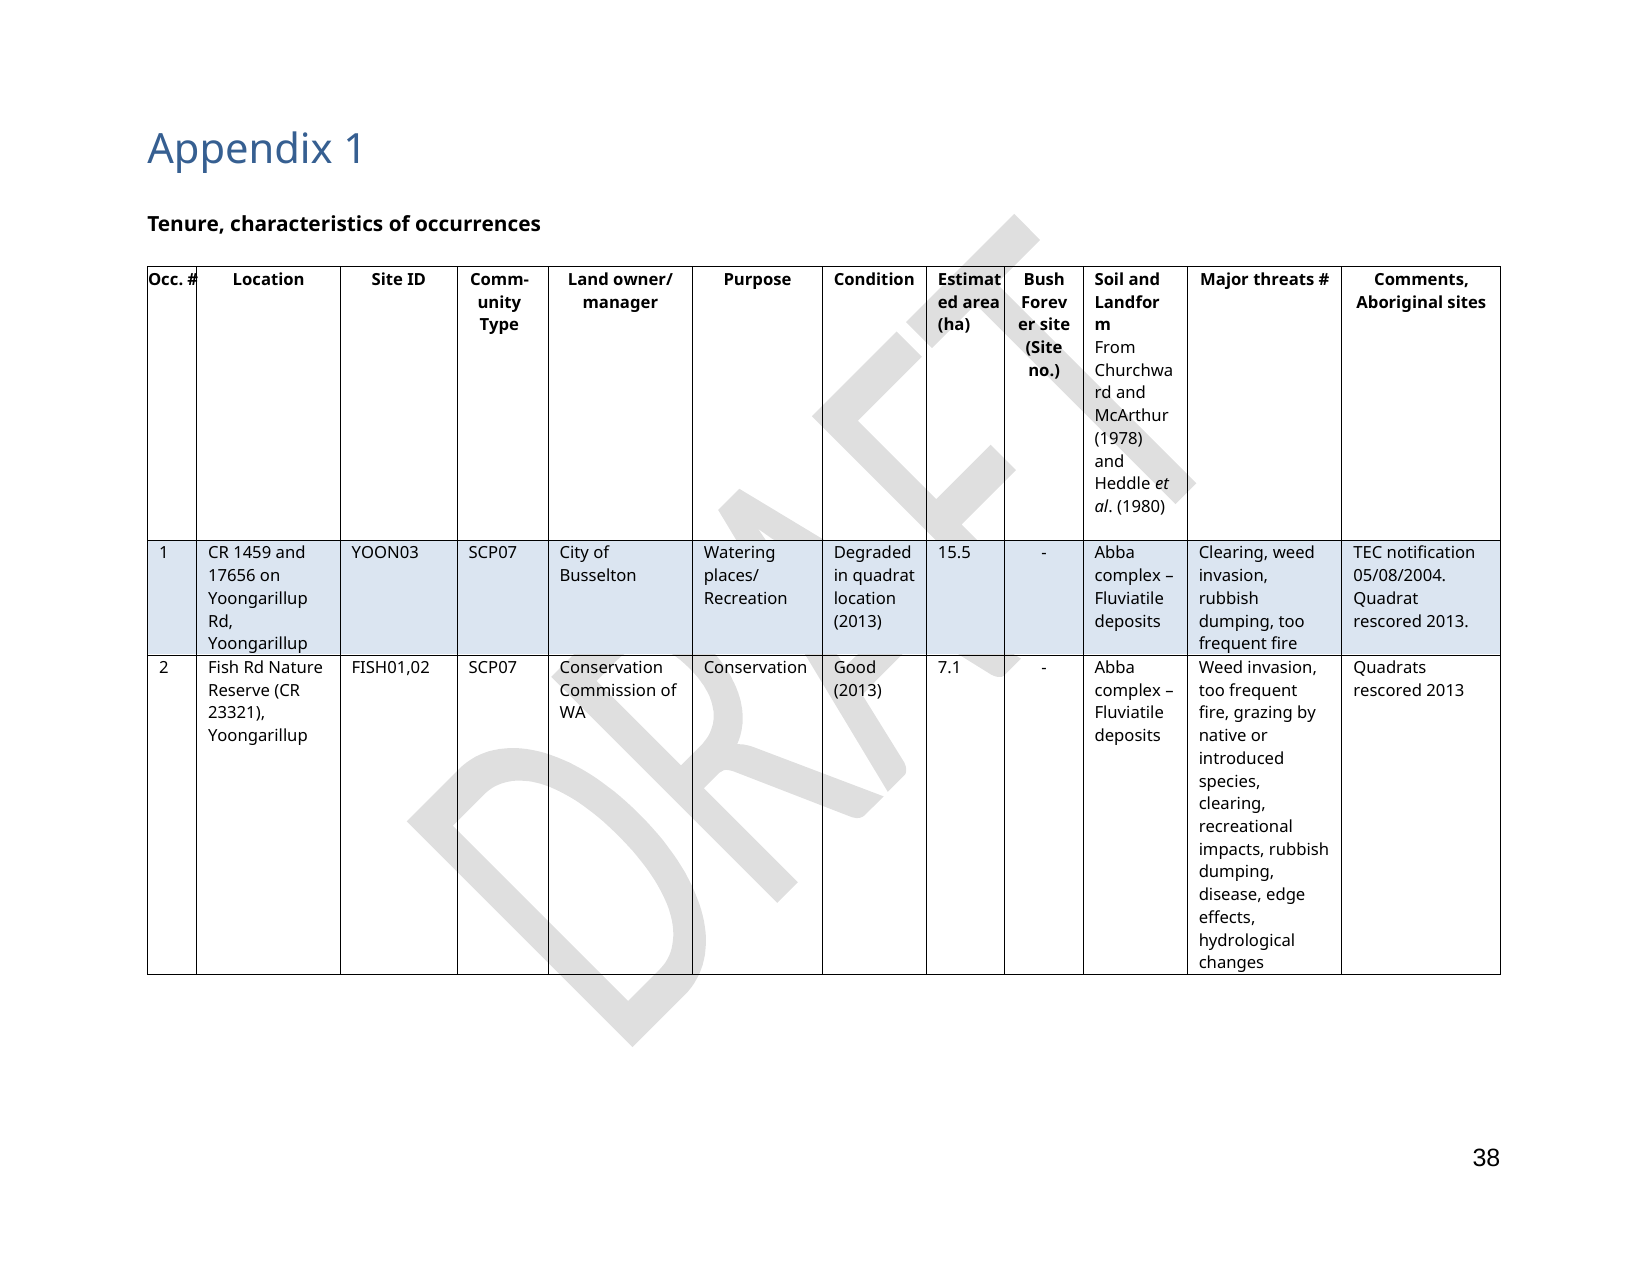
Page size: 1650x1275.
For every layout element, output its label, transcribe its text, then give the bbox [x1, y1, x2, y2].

table_cell Watering places/ Recreation [693, 541, 822, 654]
table_cell SCP07 [458, 656, 548, 973]
table_header Location [197, 267, 340, 540]
table_cell Weed invasion, too frequent fire, grazing by native or introduced species, clearing, recreational impacts, rubbish dumping, disease, edge effects, hydrological changes [1188, 656, 1341, 973]
table_header Condition [823, 267, 926, 540]
table_header Estimated area (ha) [927, 267, 1004, 540]
table_cell City of Busselton [549, 541, 692, 654]
table_cell Quadrats rescored 2013 [1342, 656, 1500, 973]
table_cell Good (2013) [823, 656, 926, 973]
table_cell - [1005, 541, 1083, 654]
table_cell YOON03 [341, 541, 457, 654]
table_cell SCP07 [458, 541, 548, 654]
table_header Soil and Landform From Churchward and McArthur (1978) and Heddle et al. (1980) [1084, 267, 1187, 540]
table_header Comments, Aboriginal sites [1342, 267, 1500, 540]
text Tenure, characteristics of occurrences [147, 209, 1500, 238]
table_header Bush Forever site (Site no.) [1005, 267, 1083, 540]
table_cell 1 [148, 541, 196, 654]
table_cell TEC notification 05/08/2004. Quadrat rescored 2013. [1342, 541, 1500, 654]
table_cell - [1005, 656, 1083, 973]
table_cell 15.5 [927, 541, 1004, 654]
table_header Major threats # [1188, 267, 1341, 540]
table_header Land owner/ manager [549, 267, 692, 540]
table_header Occ. # [148, 267, 196, 540]
table_cell Conservation Commission of WA [549, 656, 692, 973]
subtitle Appendix 1 [147, 119, 1500, 176]
table_cell Fish Rd Nature Reserve (CR 23321), Yoongarillup [197, 656, 340, 973]
table_cell FISH01,02 [341, 656, 457, 973]
table_cell Abba complex – Fluviatile deposits [1084, 656, 1187, 973]
table_cell Clearing, weed invasion, rubbish dumping, too frequent fire [1188, 541, 1341, 654]
table_header Site ID [341, 267, 457, 540]
table_cell Degraded in quadrat location (2013) [823, 541, 926, 654]
table_cell 7.1 [927, 656, 1004, 973]
table_header Purpose [693, 267, 822, 540]
table_cell CR 1459 and 17656 on Yoongarillup Rd, Yoongarillup [197, 541, 340, 654]
table_cell Abba complex – Fluviatile deposits [1084, 541, 1187, 654]
table_header Comm-unity Type [458, 267, 548, 540]
table_cell Conservation [693, 656, 822, 973]
table_cell 2 [148, 656, 196, 973]
